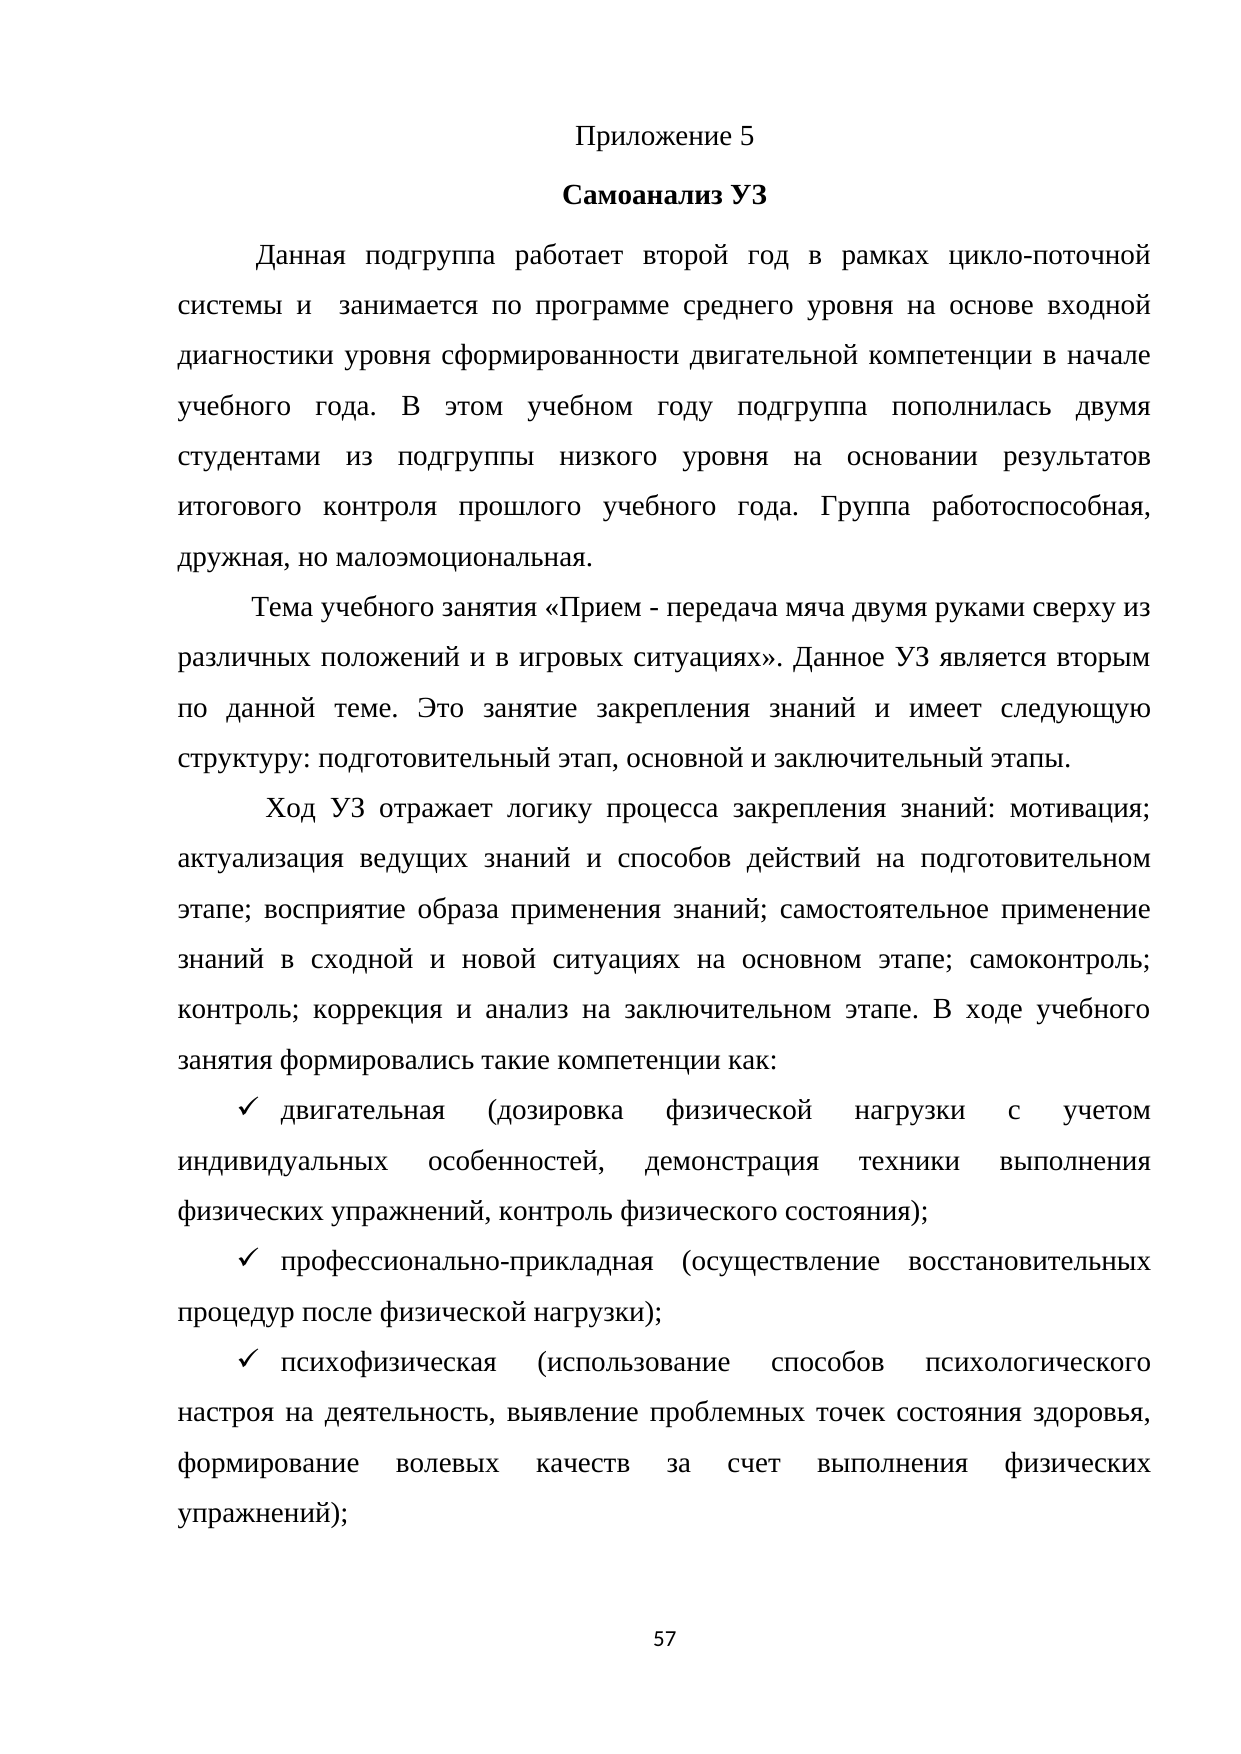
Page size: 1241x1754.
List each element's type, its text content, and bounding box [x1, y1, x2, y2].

text Ход УЗ отражает логику процесса закрепления знаний: мотивация; актуализация ведущих знаний и способов действий на подготовительном этапе; восприятие образа применения знаний; самостоятельное применение знаний в сходной и новой ситуациях на основном этапе; самоконтроль; контроль; коррекция и анализ на заключительном этапе. В ходе учебного занятия формировались такие компетенции как: [177, 790, 1152, 1075]
text Тема учебного занятия «Прием - передача мяча двумя руками сверху из различных положений и в игровых ситуациях». Данное УЗ является вторым по данной теме. Это занятие закрепления знаний и имеет следующую структуру: подготовительный этап, основной и заключительный этапы. [177, 589, 1152, 773]
list двигательная (дозировка физической нагрузки с учетом индивидуальных особенностей, демонстрация техники выполнения физических упражнений, контроль физического состояния); [177, 1092, 1152, 1226]
list психофизическая (использование способов психологического настроя на деятельность, выявление проблемных точек состояния здоровья, формирование волевых качеств за счет выполнения физических упражнений); [177, 1344, 1152, 1528]
text Самоанализ УЗ [177, 177, 1152, 211]
text Данная подгруппа работает второй год в рамках цикло-поточной системы и занимается по программе среднего уровня на основе входной диагностики уровня сформированности двигательной компетенции в начале учебного года. В этом учебном году подгруппа пополнилась двумя студентами из подгруппы низкого уровня на основании результатов итогового контроля прошлого учебного года. Группа работоспособная, дружная, но малоэмоциональная. [177, 237, 1152, 572]
text Приложение 5 [177, 118, 1152, 152]
list профессионально-прикладная (осуществление восстановительных процедур после физической нагрузки); [177, 1243, 1152, 1327]
